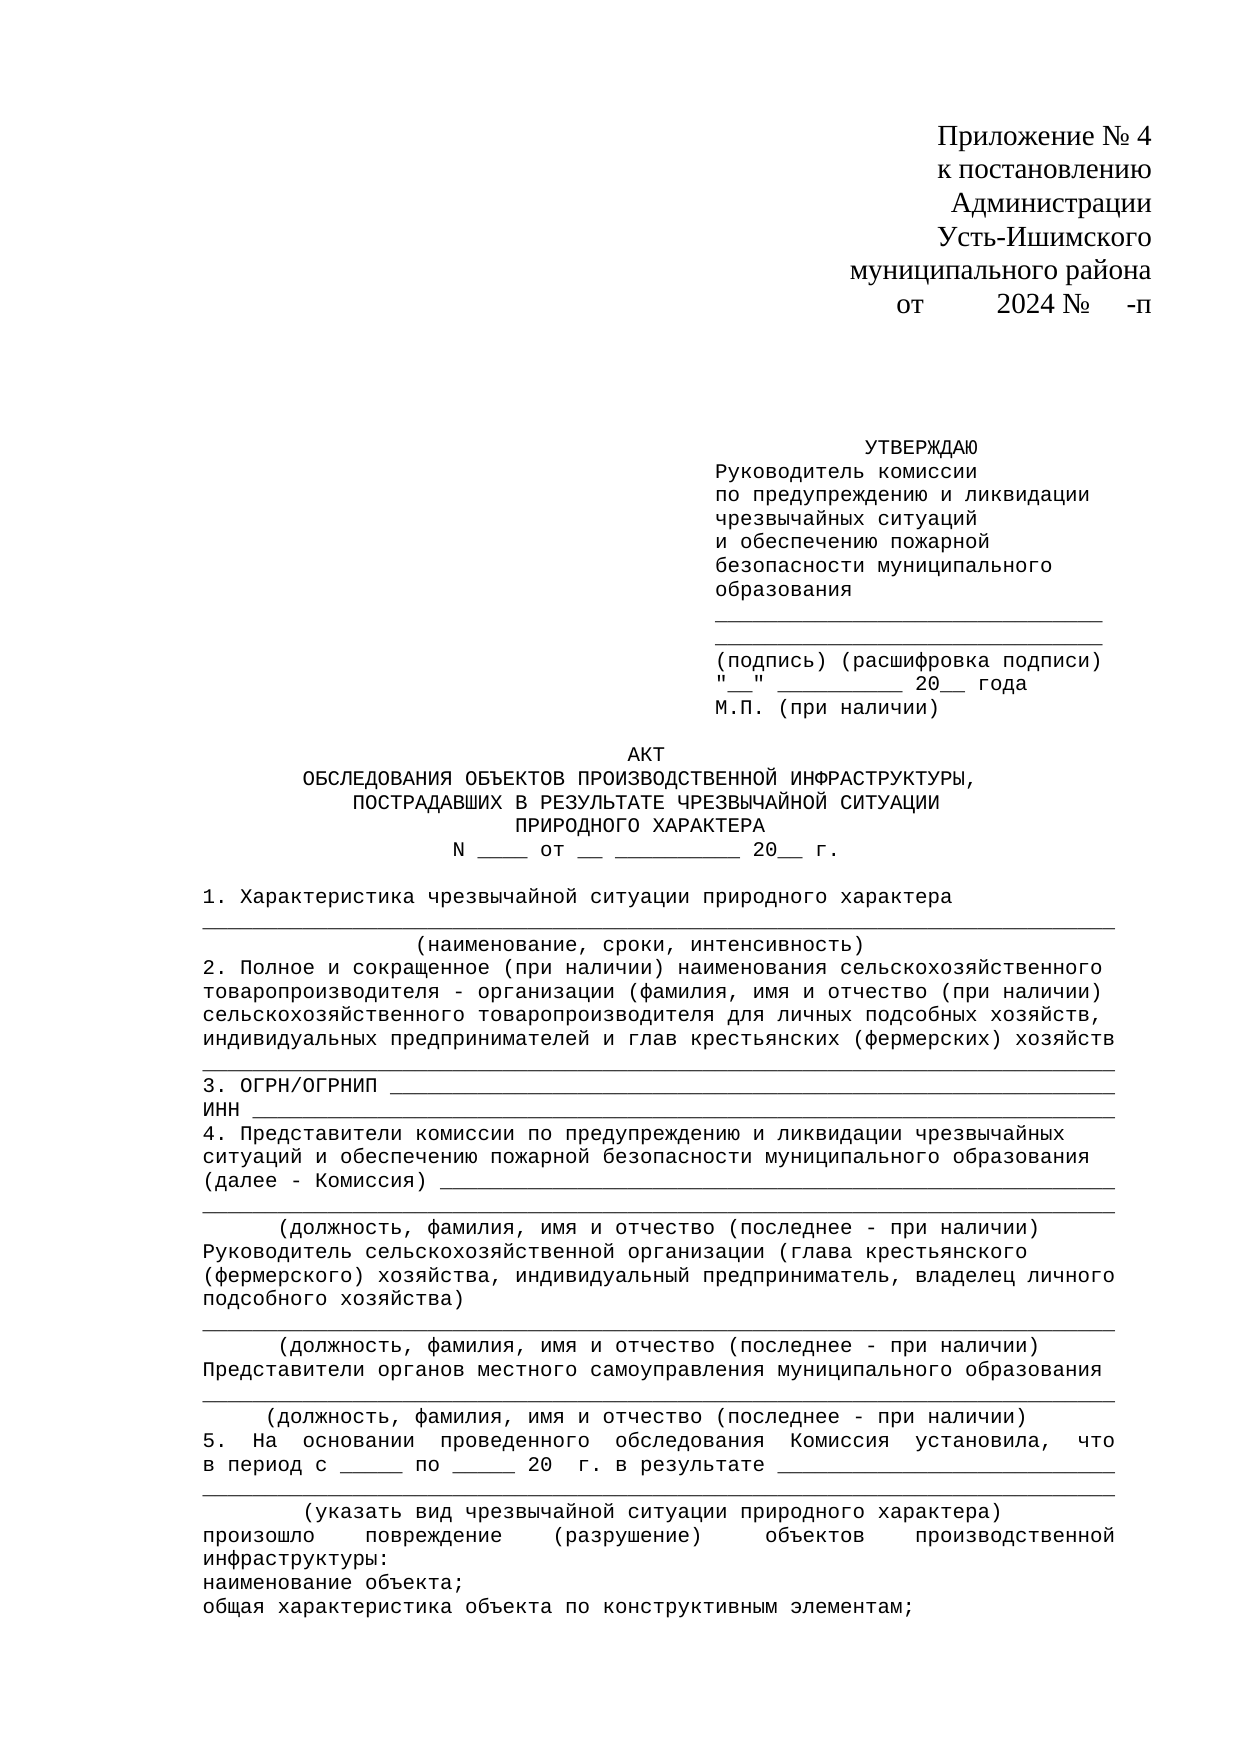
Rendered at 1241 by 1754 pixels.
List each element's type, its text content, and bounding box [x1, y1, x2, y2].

text Усть-Ишимского [546, 219, 1152, 252]
text (указать вид чрезвычайной ситуации природного характера) [177, 1501, 1152, 1525]
text наименование объекта; [177, 1572, 1152, 1596]
text подсобного хозяйства) [177, 1288, 1152, 1312]
text ПРИРОДНОГО ХАРАКТЕРА [177, 815, 1152, 839]
text сельскохозяйственного товаропроизводителя для личных подсобных хозяйств, [177, 1004, 1152, 1028]
text в период с _____ по _____ 20 г. в результате ___________________________ [177, 1454, 1152, 1477]
text УТВЕРЖДАЮ [177, 437, 1152, 461]
text от 2024 № -п [546, 286, 1152, 319]
text ситуаций и обеспечению пожарной безопасности муниципального образования [177, 1146, 1152, 1170]
text Представители органов местного самоуправления муниципального образования [177, 1359, 1152, 1383]
text АКТ [177, 744, 1152, 768]
text произошло повреждение (разрушение) объектов производственной [177, 1525, 1152, 1548]
text _________________________________________________________________________ [177, 1052, 1152, 1075]
text Администрации [546, 185, 1152, 219]
text М.П. (при наличии) [177, 697, 1152, 721]
text (фермерского) хозяйства, индивидуальный предприниматель, владелец личного [177, 1264, 1152, 1288]
text товаропроизводителя - организации (фамилия, имя и отчество (при наличии) [177, 981, 1152, 1004]
text _________________________________________________________________________ [177, 910, 1152, 933]
text ИНН _____________________________________________________________________ [177, 1099, 1152, 1123]
text _______________________________ [177, 626, 1152, 650]
text 2. Полное и сокращенное (при наличии) наименования сельскохозяйственного [177, 957, 1152, 981]
text (подпись) (расшифровка подписи) [177, 650, 1152, 673]
text и обеспечению пожарной [177, 532, 1152, 555]
text к постановлению [546, 152, 1152, 185]
text "__" __________ 20__ года [177, 673, 1152, 697]
text _________________________________________________________________________ [177, 1194, 1152, 1217]
text индивидуальных предпринимателей и глав крестьянских (фермерских) хозяйств [177, 1028, 1152, 1052]
text ПОСТРАДАВШИХ В РЕЗУЛЬТАТЕ ЧРЕЗВЫЧАЙНОЙ СИТУАЦИИ [177, 792, 1152, 815]
text (наименование, сроки, интенсивность) [177, 933, 1152, 957]
text _________________________________________________________________________ [177, 1312, 1152, 1336]
text (должность, фамилия, имя и отчество (последнее - при наличии) [177, 1217, 1152, 1241]
text 3. ОГРН/ОГРНИП __________________________________________________________ [177, 1075, 1152, 1099]
text общая характеристика объекта по конструктивным элементам; [177, 1596, 1152, 1619]
text муниципального района [546, 252, 1152, 286]
text _________________________________________________________________________ [177, 1477, 1152, 1501]
text образования [177, 579, 1152, 602]
text _______________________________ [177, 602, 1152, 626]
text ОБСЛЕДОВАНИЯ ОБЪЕКТОВ ПРОИЗВОДСТВЕННОЙ ИНФРАСТРУКТУРЫ, [177, 768, 1152, 792]
text безопасности муниципального [177, 555, 1152, 579]
text Руководитель сельскохозяйственной организации (глава крестьянского [177, 1241, 1152, 1264]
text _________________________________________________________________________ [177, 1383, 1152, 1406]
text (должность, фамилия, имя и отчество (последнее - при наличии) [177, 1336, 1152, 1359]
text инфраструктуры: [177, 1548, 1152, 1572]
text 4. Представители комиссии по предупреждению и ликвидации чрезвычайных [177, 1123, 1152, 1146]
text по предупреждению и ликвидации [177, 484, 1152, 508]
text чрезвычайных ситуаций [177, 508, 1152, 532]
text Руководитель комиссии [177, 461, 1152, 484]
text (далее - Комиссия) ______________________________________________________ [177, 1170, 1152, 1194]
text (должность, фамилия, имя и отчество (последнее - при наличии) [177, 1406, 1152, 1430]
text Приложение № 4 [546, 118, 1152, 152]
text N ____ от __ __________ 20__ г. [177, 839, 1152, 863]
text 5. На основании проведенного обследования Комиссия установила, что [177, 1430, 1152, 1454]
text 1. Характеристика чрезвычайной ситуации природного характера [177, 886, 1152, 910]
